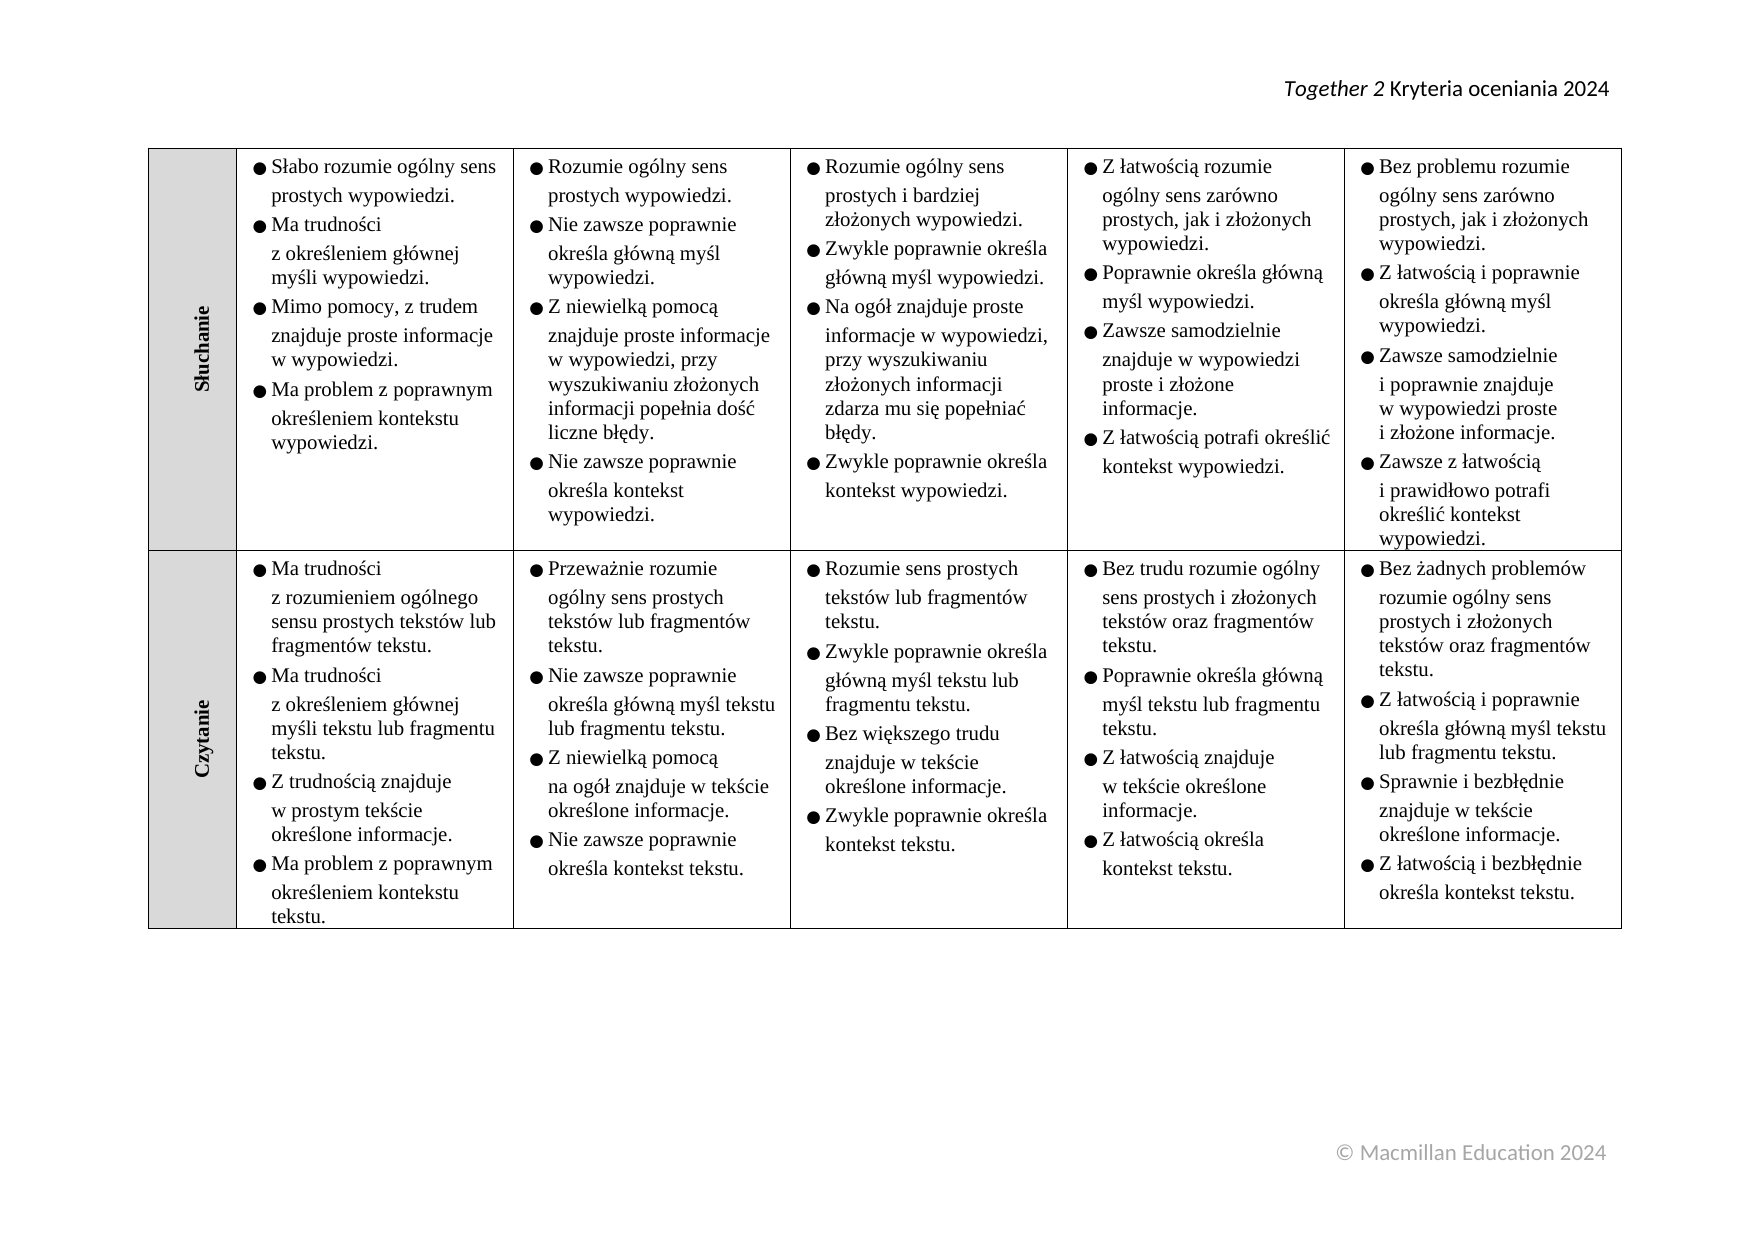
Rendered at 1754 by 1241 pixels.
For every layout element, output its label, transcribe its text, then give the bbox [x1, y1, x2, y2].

table_cell Bez żadnych problemów rozumie ogólny sens prostych i złożonych tekstów oraz fragmentów tekstu. Z łatwością i poprawnie określa główną myśl tekstu lub fragmentu tekstu. Sprawnie i bezbłędnie znajduje w tekście określone informacje. Z łatwością i bezbłędnie określa kontekst tekstu. [1345, 551, 1621, 928]
table_cell Bez problemu rozumie ogólny sens zarówno prostych, jak i złożonych wypowiedzi. Z łatwością i poprawnie określa główną myśl wypowiedzi. Zawsze samodzielnie i poprawnie znajduje w wypowiedzi proste i złożone informacje. Zawsze z łatwością i prawidłowo potrafi określić kontekst wypowiedzi. [1345, 149, 1621, 550]
table_cell Bez trudu rozumie ogólny sens prostych i złożonych tekstów oraz fragmentów tekstu. Poprawnie określa główną myśl tekstu lub fragmentu tekstu. Z łatwością znajduje w tekście określone informacje. Z łatwością określa kontekst tekstu. [1068, 551, 1344, 928]
table_cell Ma trudności z rozumieniem ogólnego sensu prostych tekstów lub fragmentów tekstu. Ma trudności z określeniem głównej myśli tekstu lub fragmentu tekstu. Z trudnością znajduje w prostym tekście określone informacje. Ma problem z poprawnym określeniem kontekstu tekstu. [237, 551, 513, 928]
table_cell Rozumie sens prostych tekstów lub fragmentów tekstu. Zwykle poprawnie określa główną myśl tekstu lub fragmentu tekstu. Bez większego trudu znajduje w tekście określone informacje. Zwykle poprawnie określa kontekst tekstu. [791, 551, 1067, 928]
table_cell Czytanie [149, 551, 236, 928]
table_cell Z łatwością rozumie ogólny sens zarówno prostych, jak i złożonych wypowiedzi. Poprawnie określa główną myśl wypowiedzi. Zawsze samodzielnie znajduje w wypowiedzi proste i złożone informacje. Z łatwością potrafi określić kontekst wypowiedzi. [1068, 149, 1344, 550]
table_cell Słabo rozumie ogólny sens prostych wypowiedzi. Ma trudności z określeniem głównej myśli wypowiedzi. Mimo pomocy, z trudem znajduje proste informacje w wypowiedzi. Ma problem z poprawnym określeniem kontekstu wypowiedzi. [237, 149, 513, 550]
table_cell Słuchanie [149, 149, 236, 550]
table_cell Przeważnie rozumie ogólny sens prostych tekstów lub fragmentów tekstu. Nie zawsze poprawnie określa główną myśl tekstu lub fragmentu tekstu. Z niewielką pomocą na ogół znajduje w tekście określone informacje. Nie zawsze poprawnie określa kontekst tekstu. [514, 551, 790, 928]
table_cell Rozumie ogólny sens prostych wypowiedzi. Nie zawsze poprawnie określa główną myśl wypowiedzi. Z niewielką pomocą znajduje proste informacje w wypowiedzi, przy wyszukiwaniu złożonych informacji popełnia dość liczne błędy. Nie zawsze poprawnie określa kontekst wypowiedzi. [514, 149, 790, 550]
table_cell Rozumie ogólny sens prostych i bardziej złożonych wypowiedzi. Zwykle poprawnie określa główną myśl wypowiedzi. Na ogół znajduje proste informacje w wypowiedzi, przy wyszukiwaniu złożonych informacji zdarza mu się popełniać błędy. Zwykle poprawnie określa kontekst wypowiedzi. [791, 149, 1067, 550]
